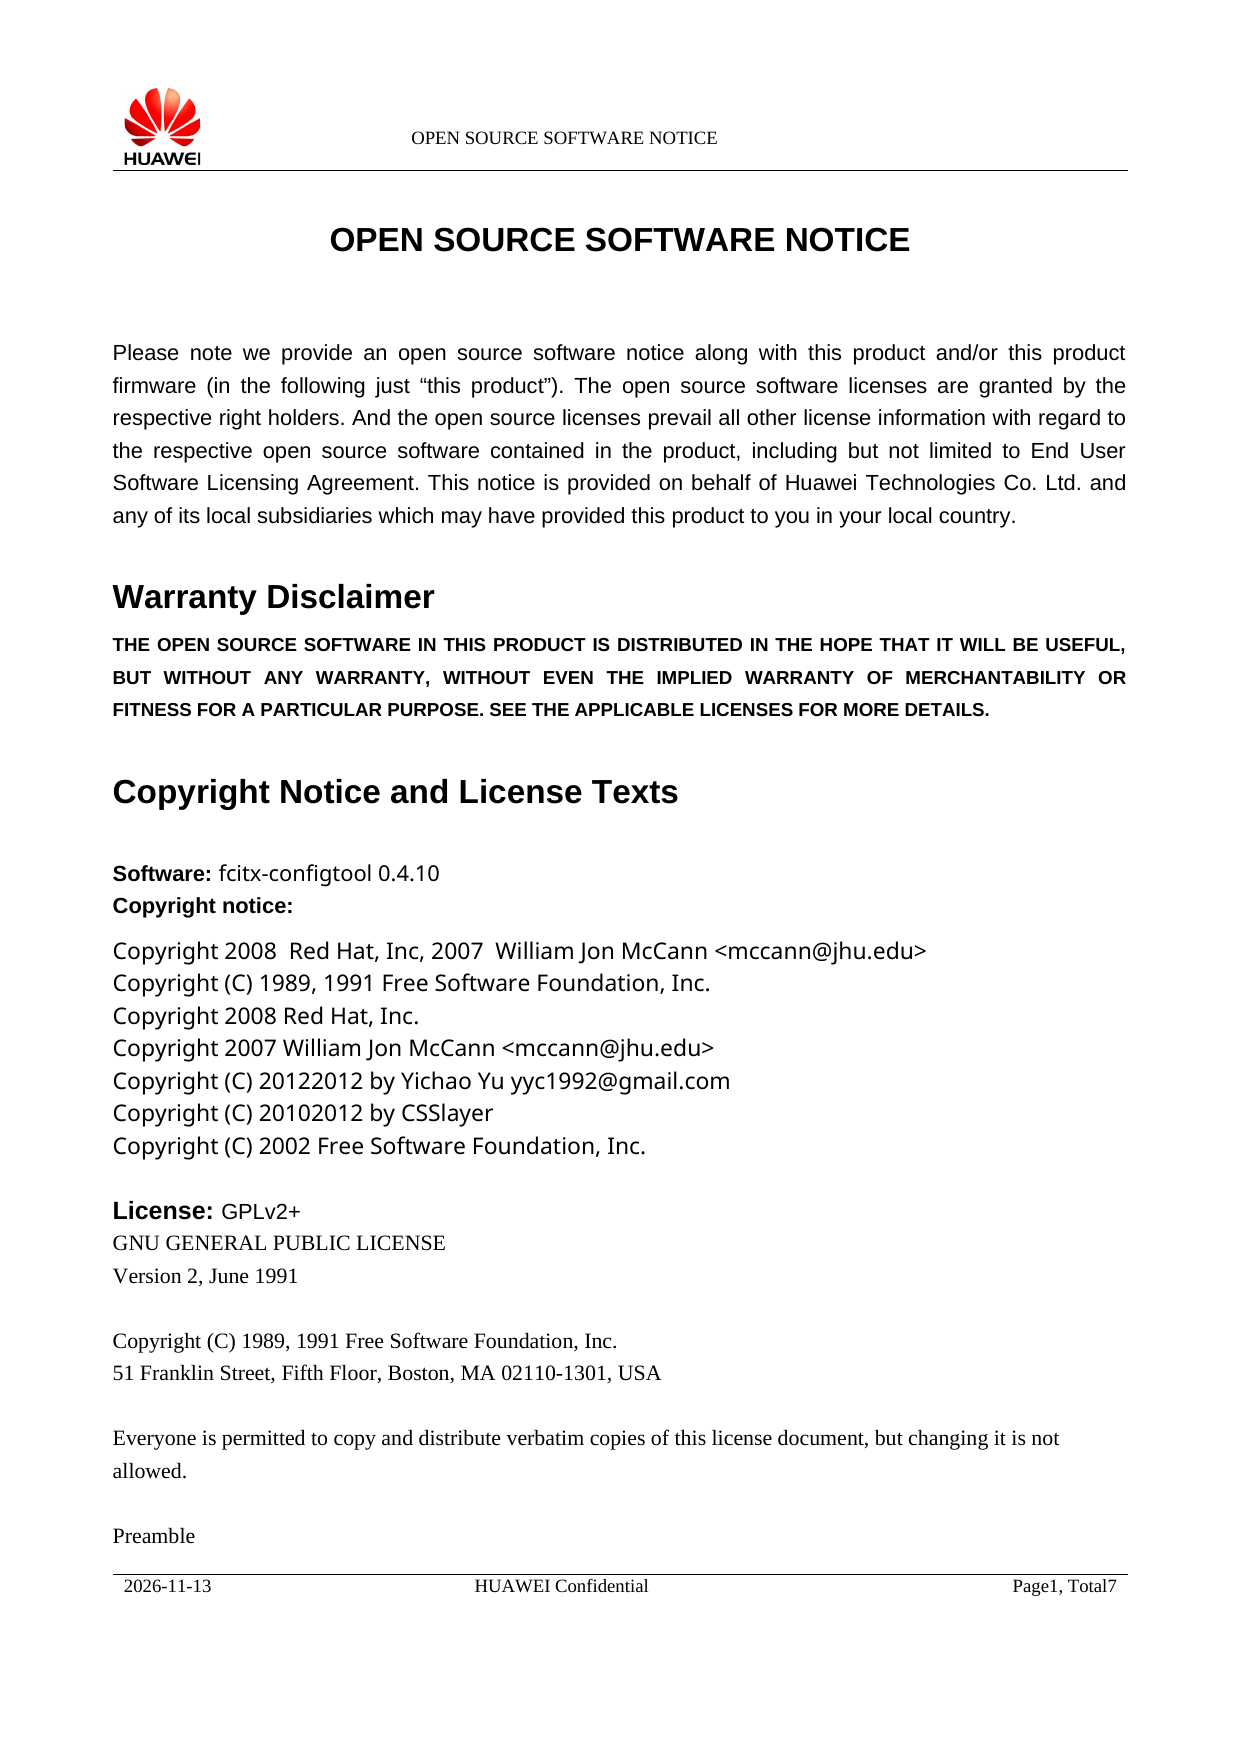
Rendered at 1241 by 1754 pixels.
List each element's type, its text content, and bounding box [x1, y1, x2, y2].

text Copyright 2008 Red Hat, Inc. [112, 999, 1128, 1031]
text OPEN SOURCE SOFTWARE NOTICE [112, 206, 1128, 271]
text Copyright (C) 2002 Free Software Foundation, Inc. [112, 1129, 1128, 1161]
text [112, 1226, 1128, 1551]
text Copyright (C) 20102012 by CSSlayer [112, 1096, 1128, 1129]
text Please note we provide an open source software notice along with this product and/or this product firmware (in the following just “this product”). The open source software licenses are granted by the respective right holders. And the open source licenses prevail all other license information with regard to the respective open source software contained in the product, including but not limited to End User Software Licensing Agreement. This notice is provided on behalf of Huawei Technologies Co. Ltd. and any of its local subsidiaries which may have provided this product to you in your local country. [112, 336, 1128, 531]
text The open source software in this product is distributed in the hope that it will be useful, but WITHOUT ANY WARRANTY, without even the implied warranty of MERCHANTABILITY or FITNESS FOR A PARTICULAR PURPOSE. See the applicable licenses for more details. [112, 629, 1128, 726]
text Copyright Notice and License Texts [112, 759, 1128, 824]
text Copyright (C) 1989, 1991 Free Software Foundation, Inc. [112, 966, 1128, 999]
title Software: fcitx-configtool 0.4.10 [112, 856, 1128, 889]
text Copyright notice: [112, 889, 1128, 921]
text Warranty Disclaimer [112, 564, 1128, 629]
text Copyright 2007 William Jon McCann <mccann@jhu.edu> [112, 1031, 1128, 1064]
text Copyright 2008 Red Hat, Inc, 2007 William Jon McCann <mccann@jhu.edu> [112, 934, 1128, 966]
text Copyright (C) 20122012 by Yichao Yu yyc1992@gmail.com [112, 1064, 1128, 1096]
picture [124, 88, 201, 165]
text License: GPLv2+ [112, 1194, 1128, 1226]
